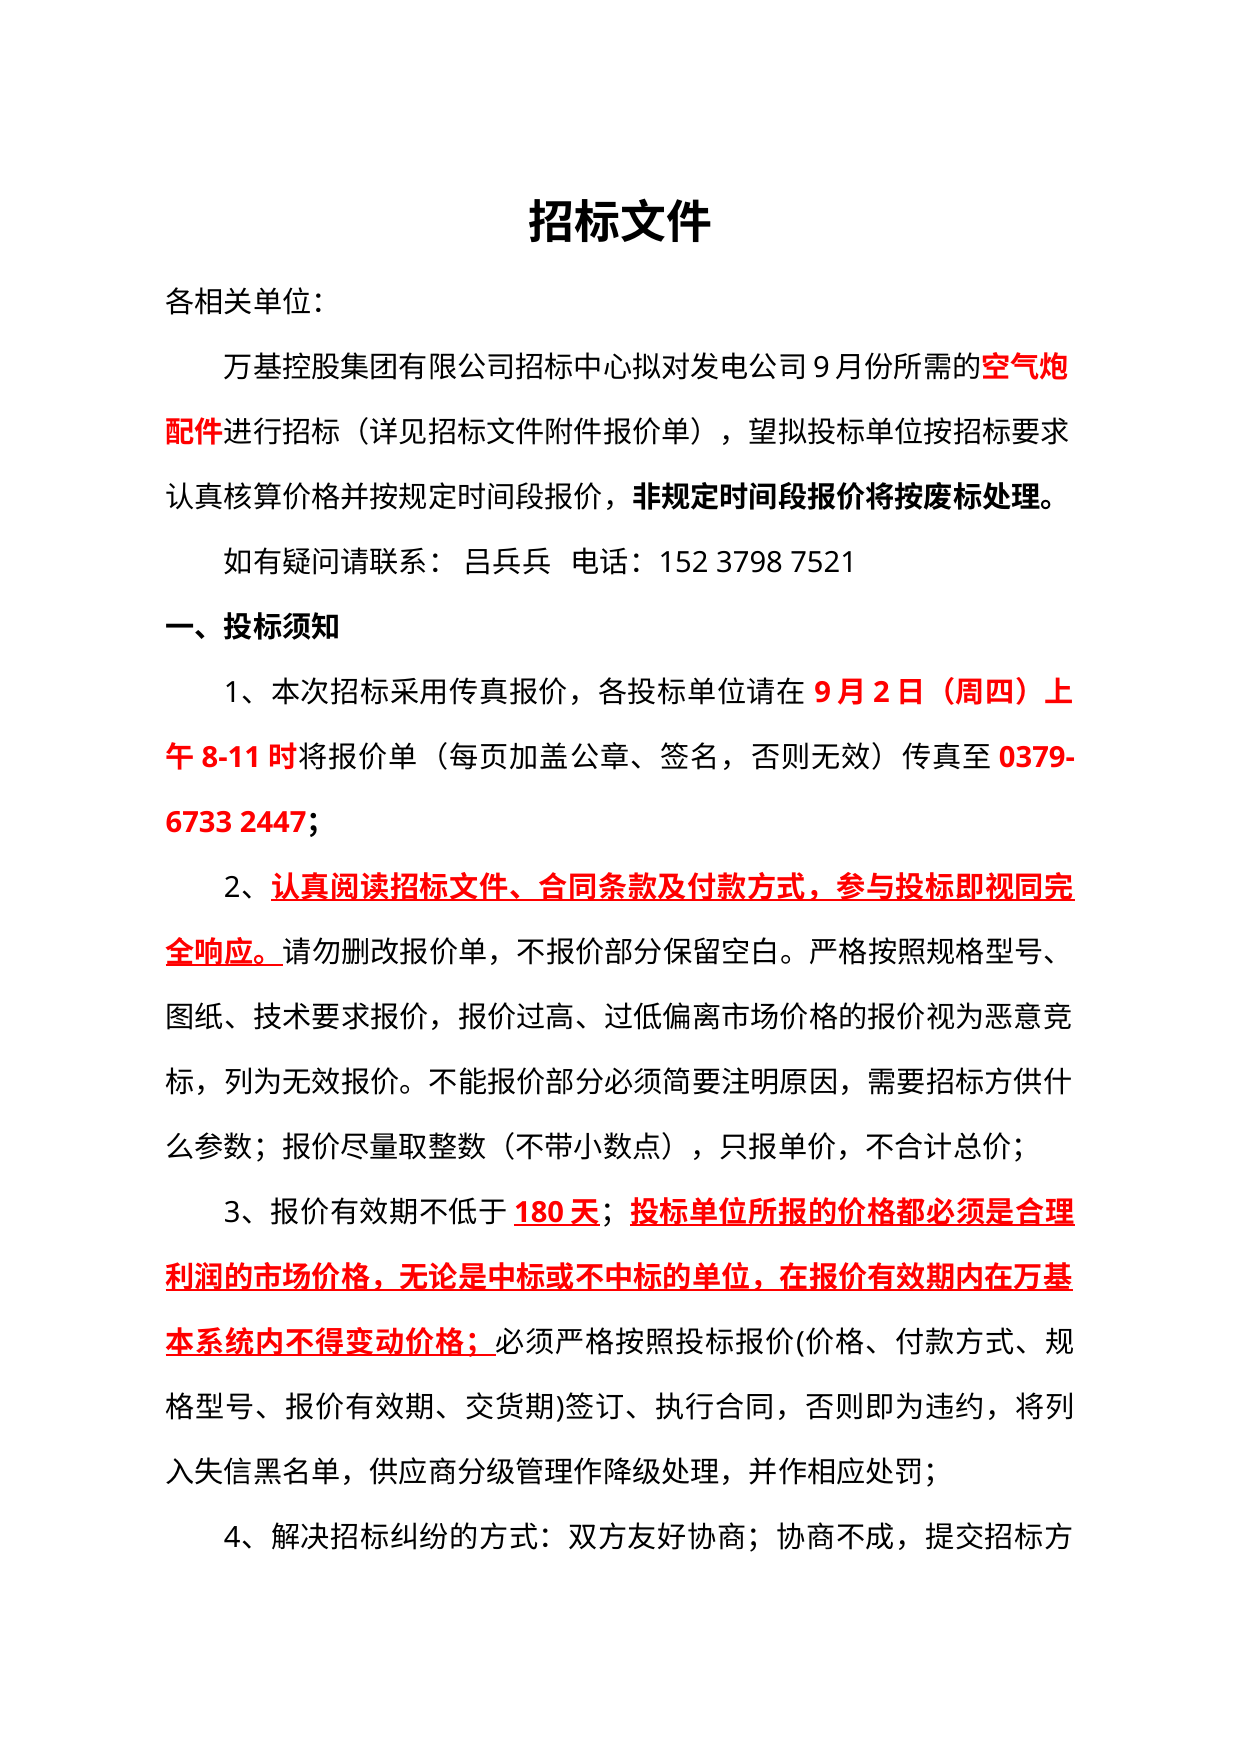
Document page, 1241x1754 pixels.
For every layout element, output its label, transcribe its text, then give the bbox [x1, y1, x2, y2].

text 一、投标须知 [165, 592, 1075, 657]
text 万基控股集团有限公司招标中心拟对发电公司9月份所需的空气炮配件进行招标（详见招标文件附件报价单），望拟投标单位按招标要求认真核算价格并按规定时间段报价，非规定时间段报价将按废标处理。 [165, 332, 1075, 527]
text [165, 1502, 1075, 1567]
text 招标文件 [165, 169, 1075, 267]
text 1、本次招标采用传真报价，各投标单位请在9月2日（周四）上午8-11时将报价单（每页加盖公章、签名，否则无效）传真至0379-6733 2447； [165, 657, 1075, 852]
text 3、报价有效期不低于180天；投标单位所报的价格都必须是合理利润的市场价格，无论是中标或不中标的单位，在报价有效期内在万基本系统内不得变动价格；必须严格按照投标报价(价格、付款方式、规格型号、报价有效期、交货期)签订、执行合同，否则即为违约，将列入失信黑名单，供应商分级管理作降级处理，并作相应处罚； [165, 1177, 1075, 1502]
text 各相关单位： [165, 267, 1075, 332]
text 2、认真阅读招标文件、合同条款及付款方式，参与投标即视同完全响应。请勿删改报价单，不报价部分保留空白。严格按照规格型号、图纸、技术要求报价，报价过高、过低偏离市场价格的报价视为恶意竞标，列为无效报价。不能报价部分必须简要注明原因，需要招标方供什么参数；报价尽量取整数（不带小数点），只报单价，不合计总价； [165, 852, 1075, 1177]
text 如有疑问请联系： 吕兵兵 电话：152 3798 7521 [165, 527, 1075, 592]
